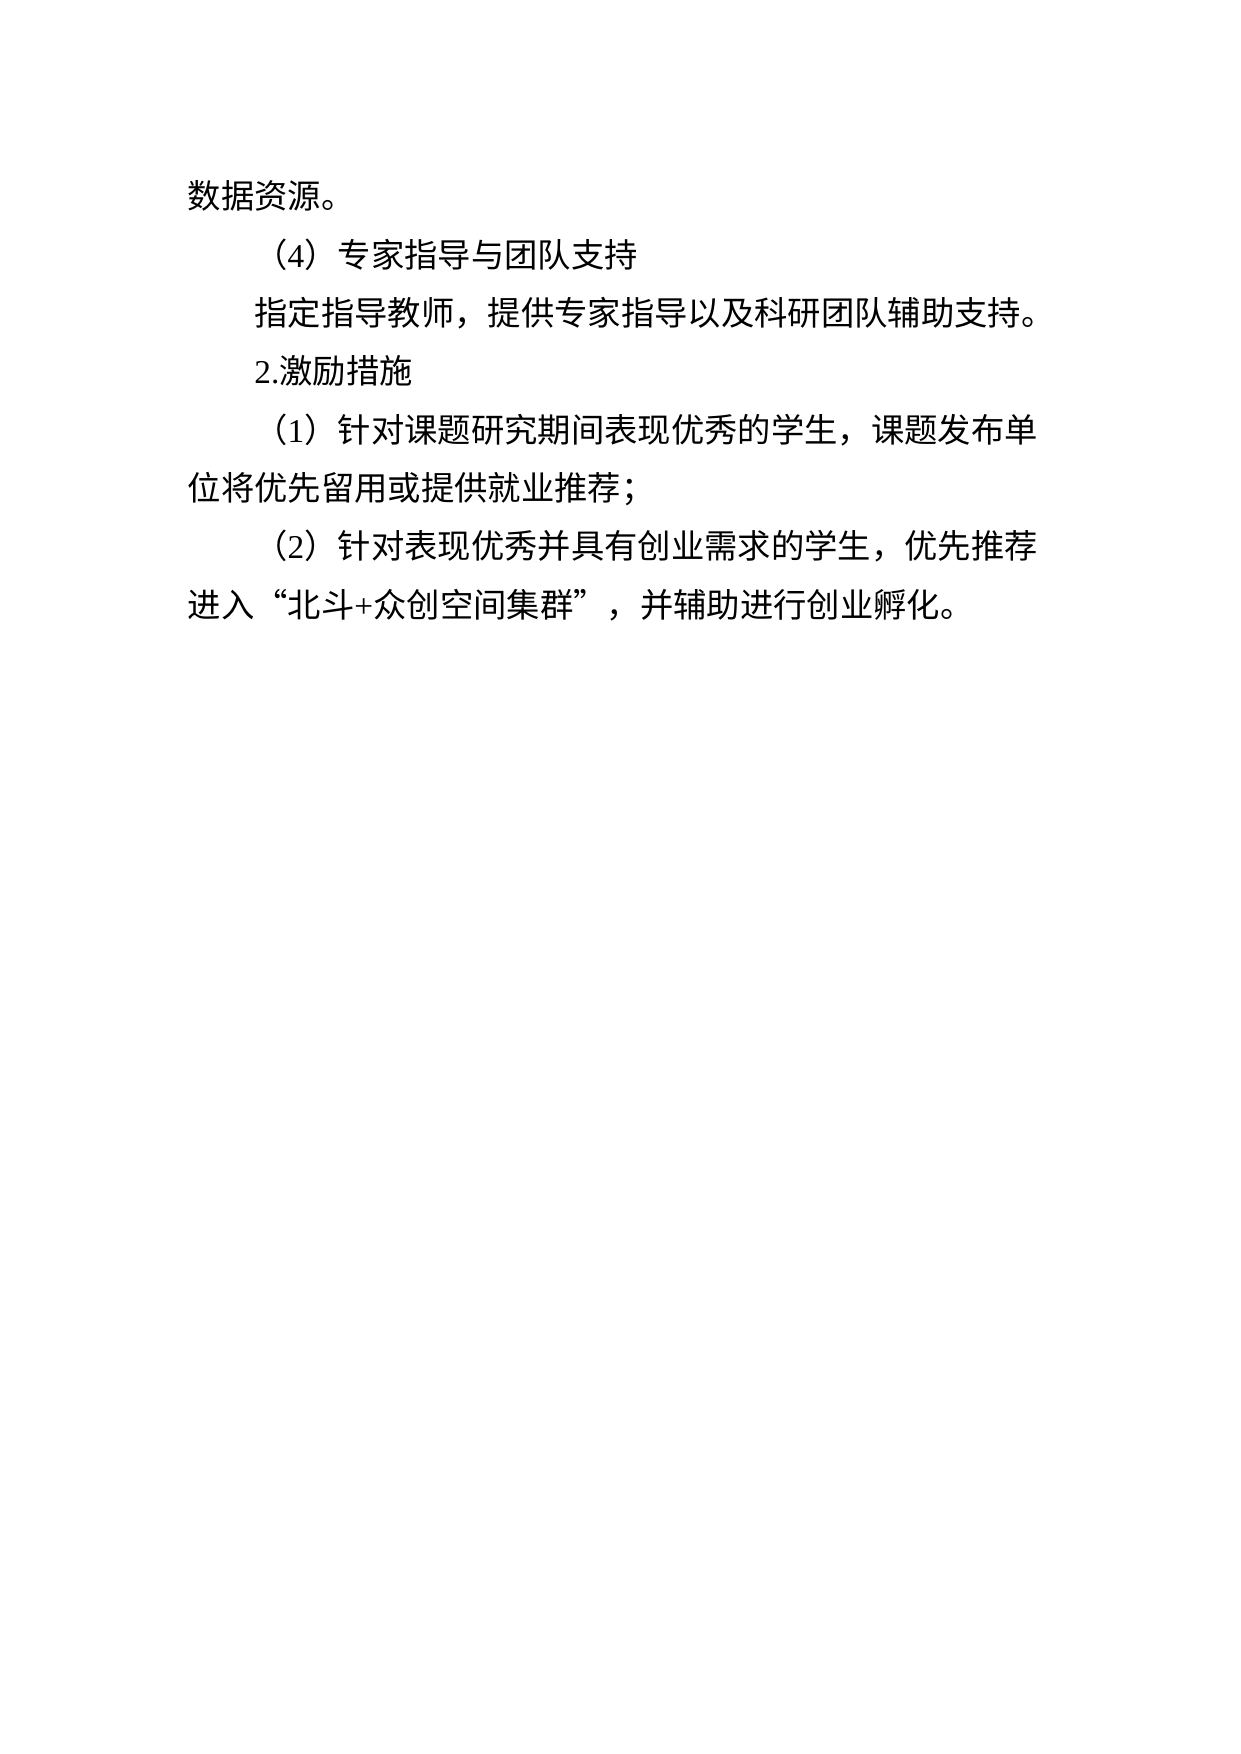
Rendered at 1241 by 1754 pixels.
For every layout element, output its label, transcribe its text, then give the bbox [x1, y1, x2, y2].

text （2）针对表现优秀并具有创业需求的学生，优先推荐进入“北斗+众创空间集群”，并辅助进行创业孵化。 [187, 512, 1053, 629]
text （4）专家指导与团队支持 [187, 220, 1053, 279]
text 指定指导教师，提供专家指导以及科研团队辅助支持。 [187, 279, 1053, 337]
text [187, 162, 1053, 220]
text （1）针对课题研究期间表现优秀的学生，课题发布单位将优先留用或提供就业推荐； [187, 395, 1053, 512]
text 2.激励措施 [187, 337, 1053, 395]
